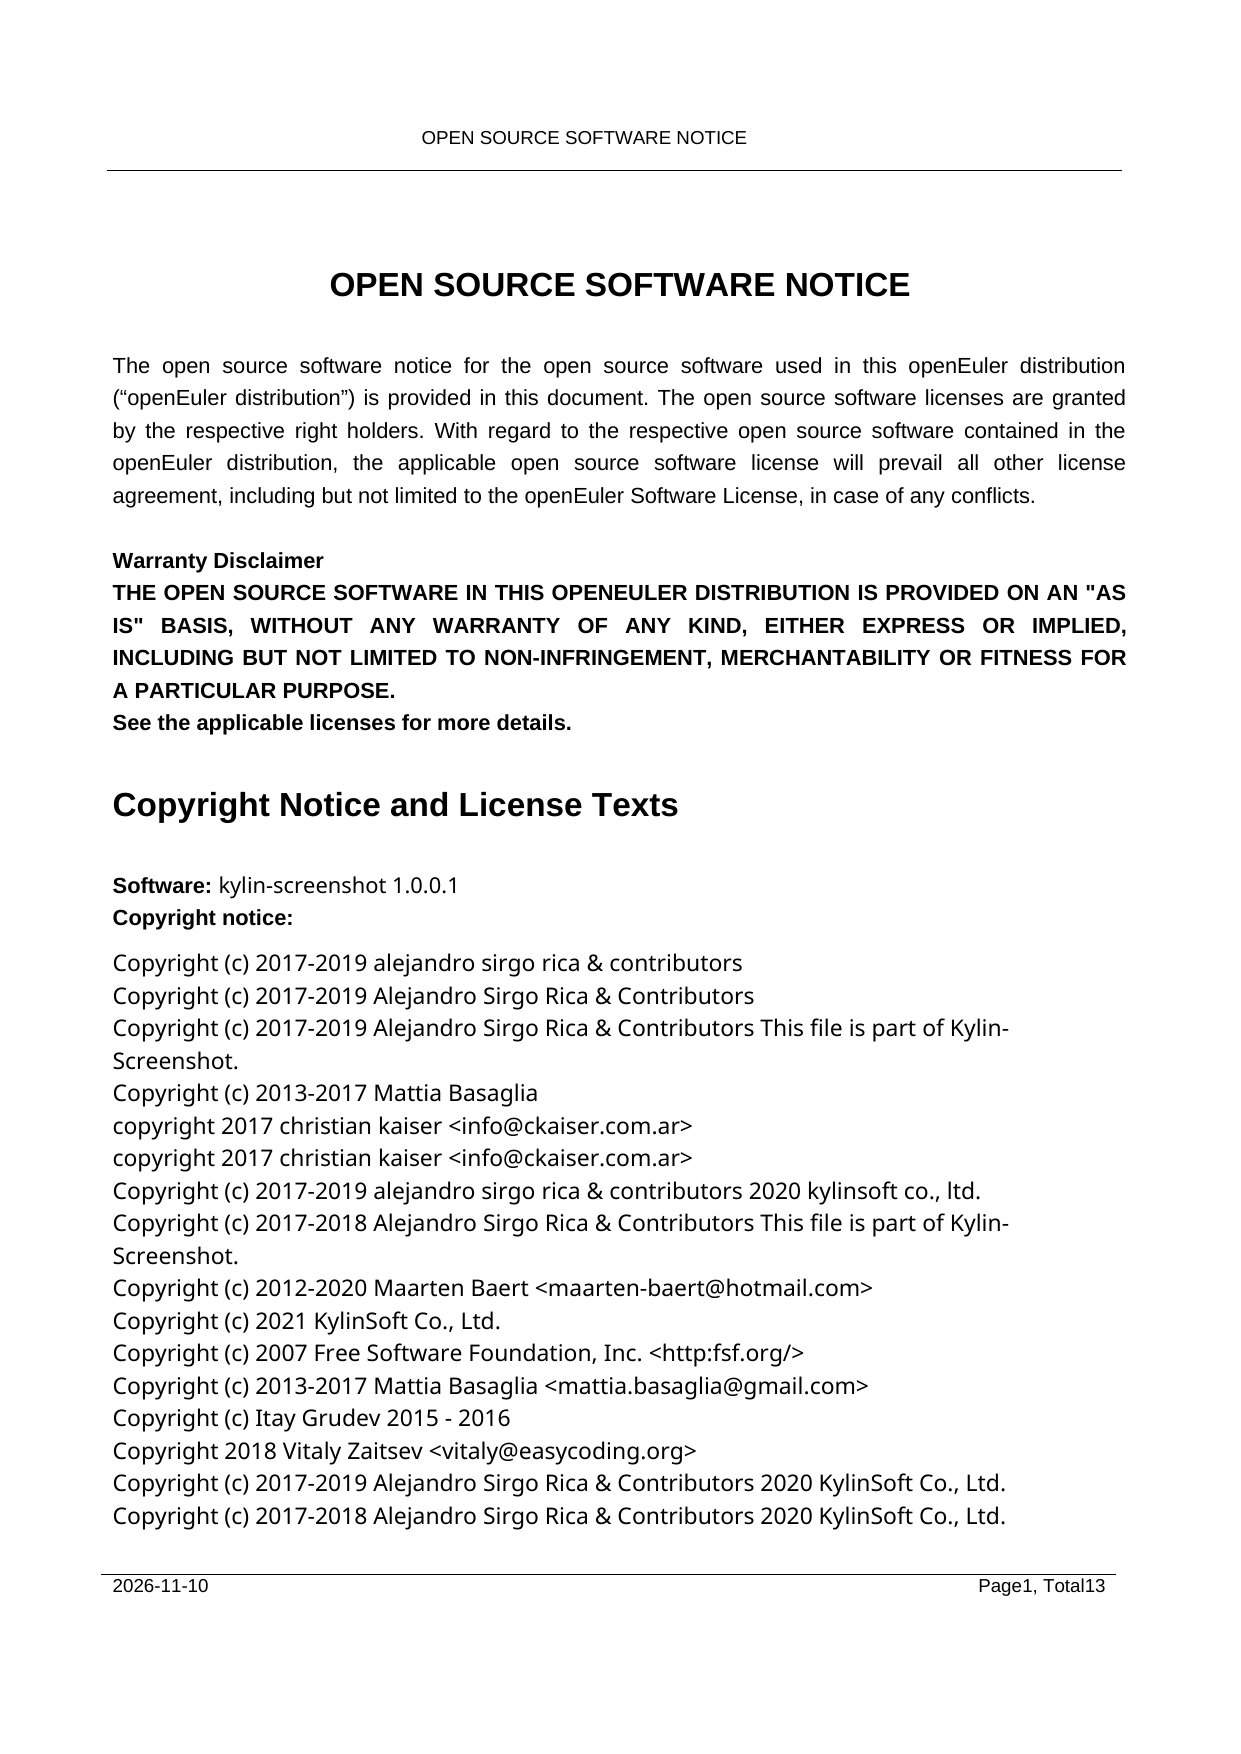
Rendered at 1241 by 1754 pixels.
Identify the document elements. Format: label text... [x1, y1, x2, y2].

text THE OPEN SOURCE SOFTWARE IN THIS OPENEULER DISTRIBUTION IS PROVIDED ON AN "AS IS" BASIS, WITHOUT ANY WARRANTY OF ANY KIND, EITHER EXPRESS OR IMPLIED, INCLUDING BUT NOT LIMITED TO NON-INFRINGEMENT, MERCHANTABILITY OR FITNESS FOR A PARTICULAR PURPOSE. See the applicable licenses for more details. [112, 576, 1128, 739]
text Copyright notice: [112, 901, 1128, 934]
title Software: kylin-screenshot 1.0.0.1 [112, 869, 1128, 901]
text OPEN SOURCE SOFTWARE NOTICE [112, 251, 1128, 316]
text Copyright (c) 2017-2019 alejandro sirgo rica & contributors Copyright (c) 2017-2019 Alejandro Sirgo Rica & Contributors Copyright (c) 2017-2019 Alejandro Sirgo Rica & Contributors This file is part of Kylin-Screenshot. Copyright (c) 2013-2017 Mattia Basaglia copyright 2017 christian kaiser <info@ckaiser.com.ar> copyright 2017 christian kaiser <info@ckaiser.com.ar> Copyright (c) 2017-2019 alejandro sirgo rica & contributors 2020 kylinsoft co., ltd. Copyright (c) 2017-2018 Alejandro Sirgo Rica & Contributors This file is part of Kylin-Screenshot. Copyright (c) 2012-2020 Maarten Baert <maarten-baert@hotmail.com> Copyright (c) 2021 KylinSoft Co., Ltd. Copyright (c) 2007 Free Software Foundation, Inc. <http:fsf.org/> Copyright (c) 2013-2017 Mattia Basaglia <mattia.basaglia@gmail.com> Copyright (c) Itay Grudev 2015 - 2016 Copyright 2018 Vitaly Zaitsev <vitaly@easycoding.org> Copyright (c) 2017-2019 Alejandro Sirgo Rica & Contributors 2020 KylinSoft Co., Ltd. Copyright (c) 2017-2018 Alejandro Sirgo Rica & Contributors 2020 KylinSoft Co., Ltd. [112, 947, 1128, 1564]
text Warranty Disclaimer [112, 544, 1128, 576]
text The open source software notice for the open source software used in this openEuler distribution (“openEuler distribution”) is provided in this document. The open source software licenses are granted by the respective right holders. With regard to the respective open source software contained in the openEuler distribution, the applicable open source software license will prevail all other license agreement, including but not limited to the openEuler Software License, in case of any conflicts. [112, 349, 1128, 511]
text Copyright Notice and License Texts [112, 771, 1128, 836]
